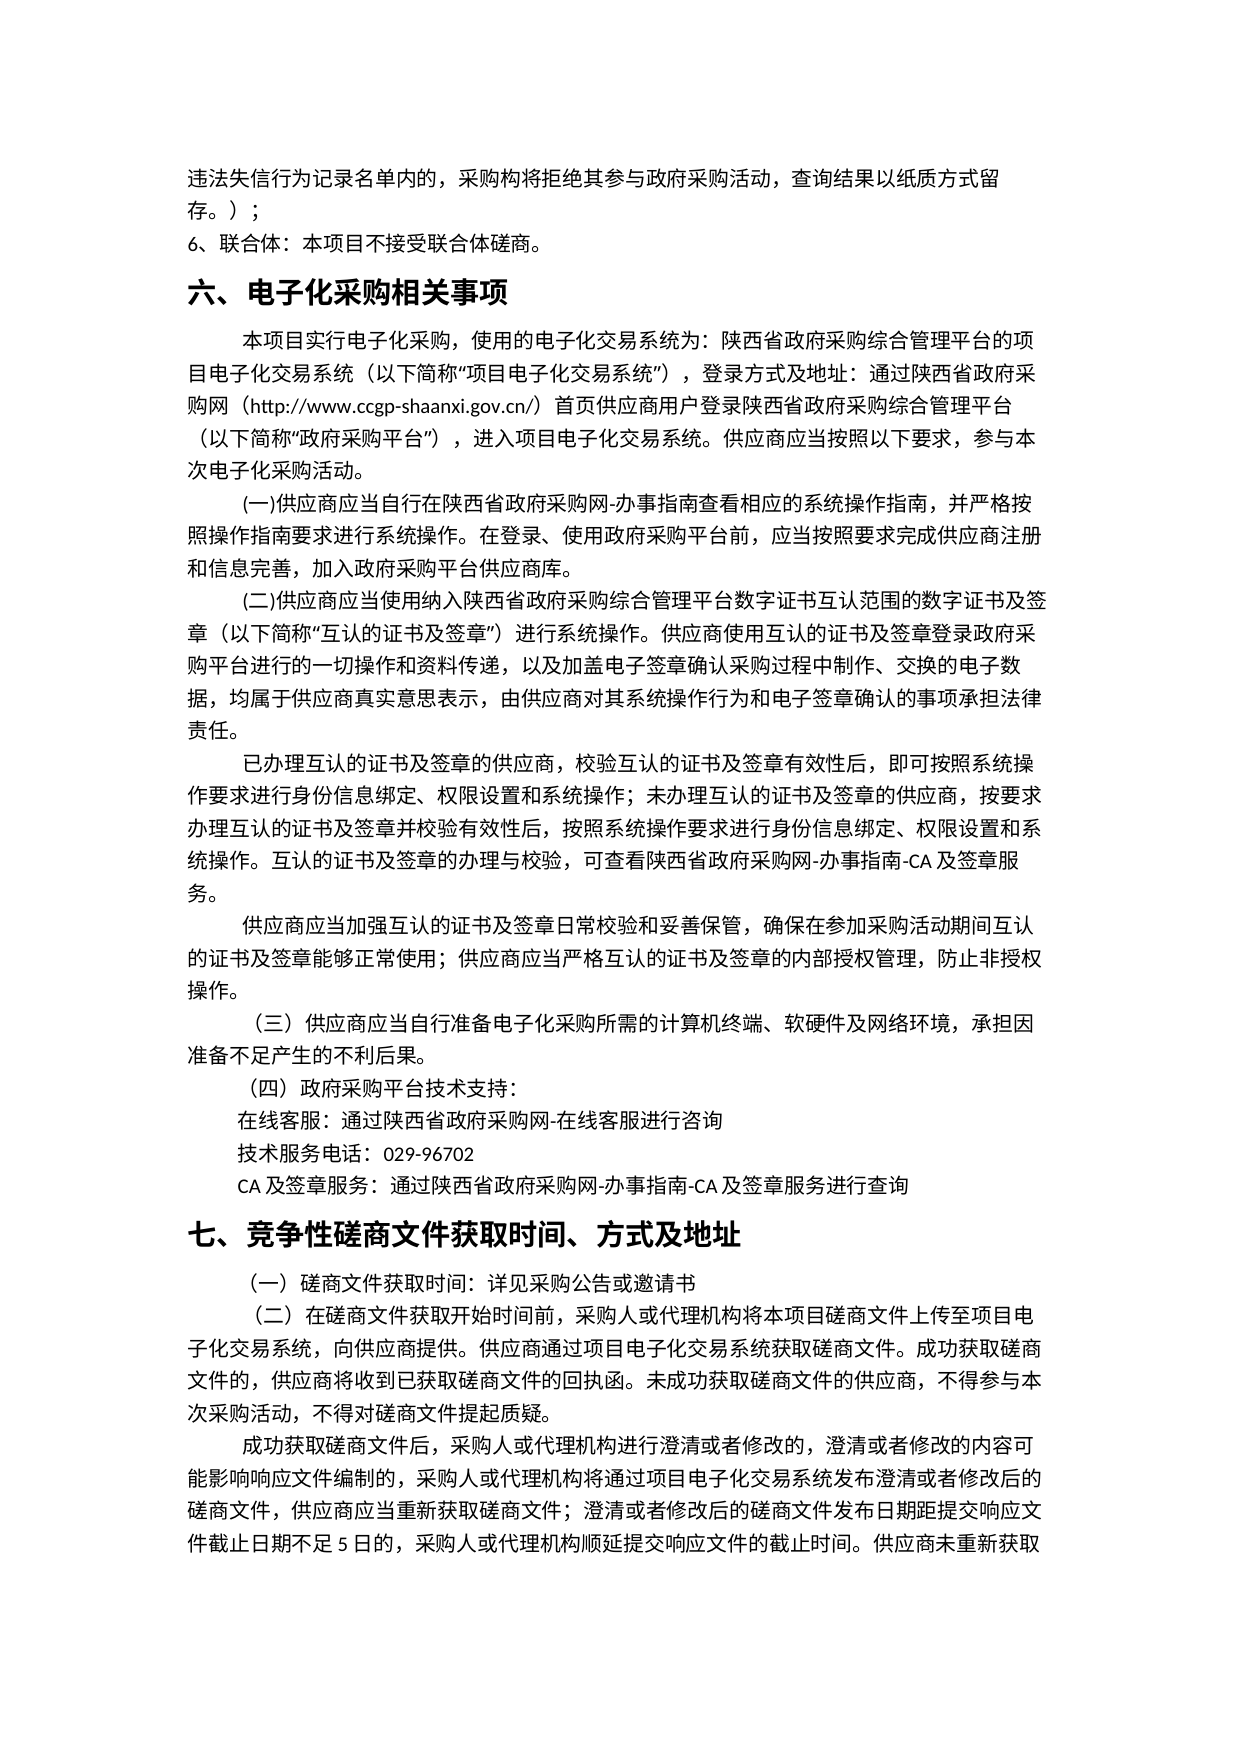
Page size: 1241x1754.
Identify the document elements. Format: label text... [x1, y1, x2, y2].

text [187, 1429, 1053, 1559]
text 技术服务电话：029-96702 [187, 1137, 1053, 1169]
text （三）供应商应当自行准备电子化采购所需的计算机终端、软硬件及网络环境，承担因准备不足产生的不利后果。 [187, 1007, 1053, 1072]
text 六、电子化采购相关事项 [187, 259, 1053, 324]
text 供应商应当加强互认的证书及签章日常校验和妥善保管，确保在参加采购活动期间互认的证书及签章能够正常使用；供应商应当严格互认的证书及签章的内部授权管理，防止非授权操作。 [187, 909, 1053, 1007]
text 本项目实行电子化采购，使用的电子化交易系统为：陕西省政府采购综合管理平台的项目电子化交易系统（以下简称“项目电子化交易系统”），登录方式及地址：通过陕西省政府采购网（http://www.ccgp-shaanxi.gov.cn/）首页供应商用户登录陕西省政府采购综合管理平台（以下简称“政府采购平台”），进入项目电子化交易系统。供应商应当按照以下要求，参与本次电子化采购活动。 [187, 324, 1053, 487]
text 七、竞争性磋商文件获取时间、方式及地址 [187, 1202, 1053, 1267]
text 在线客服：通过陕西省政府采购网-在线客服进行咨询 [187, 1104, 1053, 1137]
text （四）政府采购平台技术支持： [187, 1072, 1053, 1104]
text (二)供应商应当使用纳入陕西省政府采购综合管理平台数字证书互认范围的数字证书及签章（以下简称“互认的证书及签章”）进行系统操作。供应商使用互认的证书及签章登录政府采购平台进行的一切操作和资料传递，以及加盖电子签章确认采购过程中制作、交换的电子数据，均属于供应商真实意思表示，由供应商对其系统操作行为和电子签章确认的事项承担法律责任。 [187, 584, 1053, 747]
text （二）在磋商文件获取开始时间前，采购人或代理机构将本项目磋商文件上传至项目电子化交易系统，向供应商提供。供应商通过项目电子化交易系统获取磋商文件。成功获取磋商文件的，供应商将收到已获取磋商文件的回执函。未成功获取磋商文件的供应商，不得参与本次采购活动，不得对磋商文件提起质疑。 [187, 1299, 1053, 1429]
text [187, 162, 1053, 227]
text (一)供应商应当自行在陕西省政府采购网-办事指南查看相应的系统操作指南，并严格按照操作指南要求进行系统操作。在登录、使用政府采购平台前，应当按照要求完成供应商注册和信息完善，加入政府采购平台供应商库。 [187, 487, 1053, 584]
text 6、联合体：本项目不接受联合体磋商。 [187, 227, 1053, 259]
text 已办理互认的证书及签章的供应商，校验互认的证书及签章有效性后，即可按照系统操作要求进行身份信息绑定、权限设置和系统操作；未办理互认的证书及签章的供应商，按要求办理互认的证书及签章并校验有效性后，按照系统操作要求进行身份信息绑定、权限设置和系统操作。互认的证书及签章的办理与校验，可查看陕西省政府采购网-办事指南-CA及签章服务。 [187, 747, 1053, 909]
text CA及签章服务：通过陕西省政府采购网-办事指南-CA及签章服务进行查询 [187, 1169, 1053, 1202]
text （一）磋商文件获取时间：详见采购公告或邀请书 [187, 1267, 1053, 1299]
